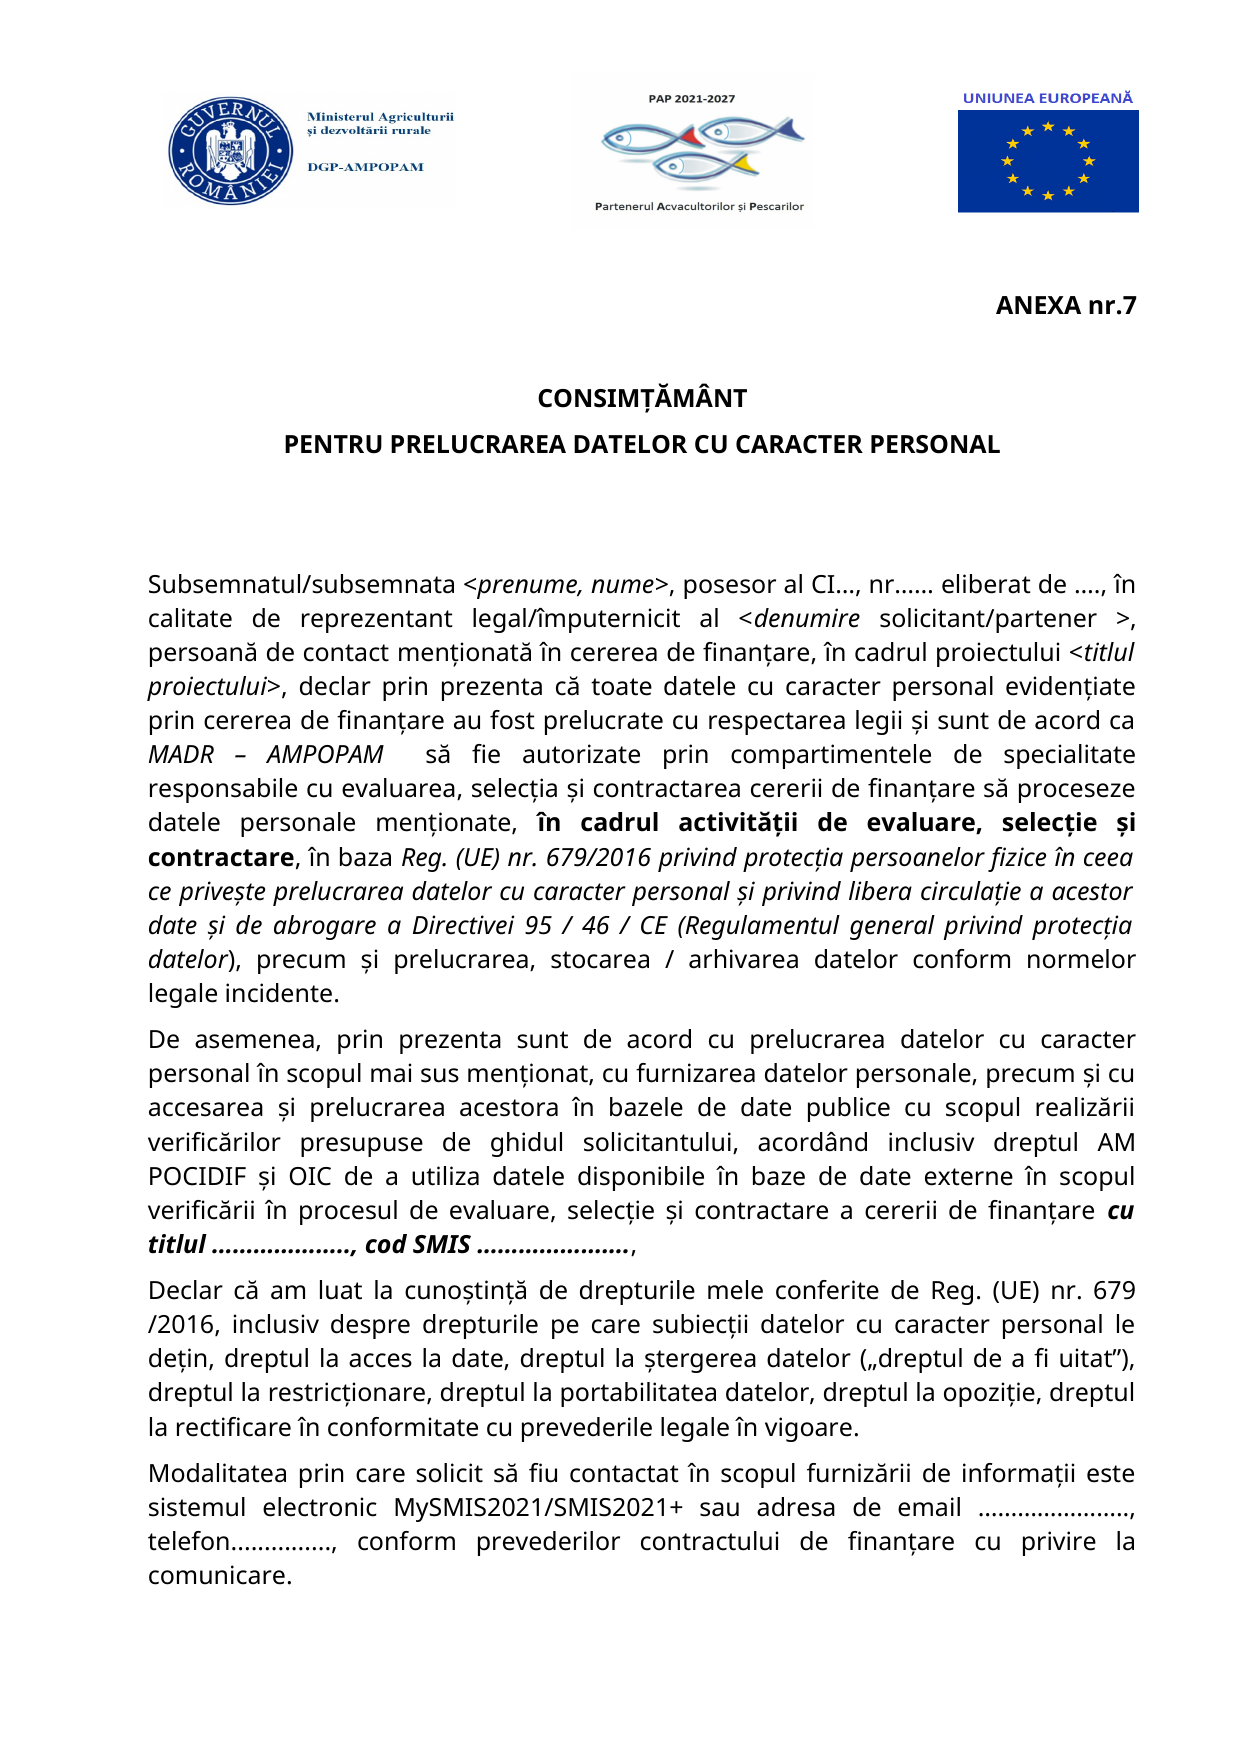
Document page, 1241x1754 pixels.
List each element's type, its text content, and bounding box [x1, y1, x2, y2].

text Declar că am luat la cunoștință de drepturile mele conferite de Reg. (UE) nr. 679 /2016, inclusiv despre drepturile pe care subiecții datelor cu caracter personal le dețin, dreptul la acces la date, dreptul la ștergerea datelor („dreptul de a fi uitat”), dreptul la restricționare, dreptul la portabilitatea datelor, dreptul la opoziție, dreptul la rectificare în conformitate cu prevederile legale în vigoare. [148, 1273, 1137, 1443]
text De asemenea, prin prezenta sunt de acord cu prelucrarea datelor cu caracter personal în scopul mai sus menționat, cu furnizarea datelor personale, precum și cu accesarea și prelucrarea acestora în bazele de date publice cu scopul realizării verificărilor presupuse de ghidul solicitantului, acordând inclusiv dreptul AM POCIDIF și OIC de a utiliza datele disponibile în baze de date externe în scopul verificării în procesul de evaluare, selecție și contractare a cererii de finanțare cu titlul ……………….., cod SMIS …………………., [148, 1022, 1137, 1260]
text CONSIMȚĂMÂNT [148, 380, 1137, 414]
text Modalitatea prin care solicit să fiu contactat în scopul furnizării de informații este sistemul electronic MySMIS2021/SMIS2021+ sau adresa de email ………………….., telefon..............., conform prevederilor contractului de finanțare cu privire la comunicare. [148, 1456, 1137, 1592]
picture [571, 73, 815, 230]
picture [162, 91, 456, 209]
text PENTRU PRELUCRAREA DATELOR CU CARACTER PERSONAL [148, 427, 1137, 461]
text ANEXA nr.7 [148, 287, 1137, 321]
picture [958, 83, 1140, 214]
text Subsemnatul/subsemnata <prenume, nume>, posesor al CI…, nr…… eliberat de …., în calitate de reprezentant legal/împuternicit al <denumire solicitant/partener >, persoană de contact menționată în cererea de finanțare, în cadrul proiectului <titlul proiectului>, declar prin prezenta că toate datele cu caracter personal evidențiate prin cererea de finanțare au fost prelucrate cu respectarea legii și sunt de acord ca MADR – AMPOPAM să fie autorizate prin compartimentele de specialitate responsabile cu evaluarea, selecția și contractarea cererii de finanțare să proceseze datele personale menționate, în cadrul activității de evaluare, selecție și contractare, în baza Reg. (UE) nr. 679/2016 privind protecția persoanelor fizice în ceea ce privește prelucrarea datelor cu caracter personal și privind libera circulație a acestor date și de abrogare a Directivei 95 / 46 / CE (Regulamentul general privind protecția datelor), precum și prelucrarea, stocarea / arhivarea datelor conform normelor legale incidente. [148, 567, 1137, 1009]
